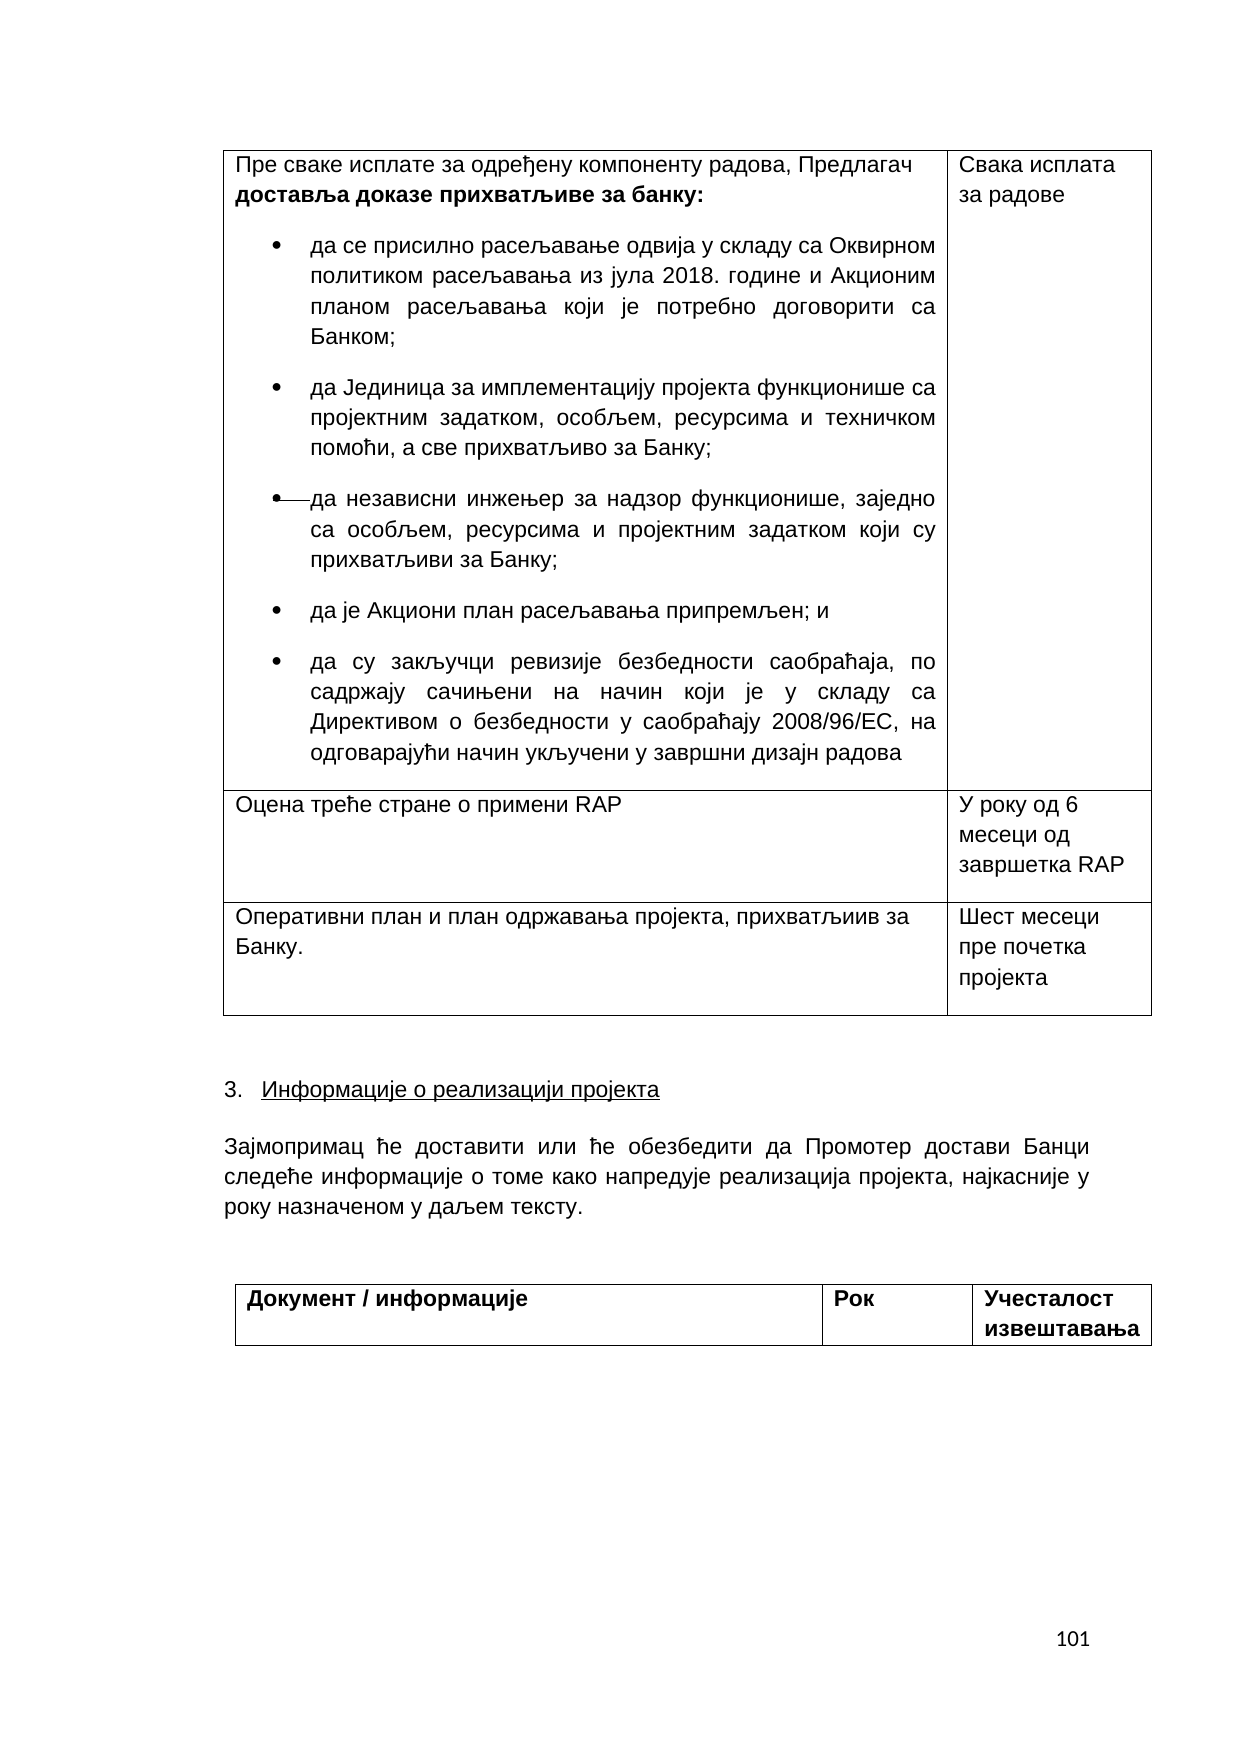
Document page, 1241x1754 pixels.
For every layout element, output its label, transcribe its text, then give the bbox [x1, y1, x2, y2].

table_cell Оперативни план и план одржавања пројекта, прихватљиив за Банку. [224, 903, 947, 1014]
table_cell Оцена треће стране о примени RAP [224, 791, 947, 902]
table_cell Пре сваке исплате за одређену компоненту радова, Предлагач доставља доказе прихватљиве за банку: да се присилно расељавање одвија у складу са Оквирном политиком расељавања из јула 2018. године и Акционим планом расељавања који је потребно договорити са Банком; да Јединица за имплементацију пројекта функционише са пројектним задатком, особљем, ресурсима и техничком помоћи, а све прихватљиво за Банку; да независни инжењер за надзор функционише, заједно са особљем, ресурсима и пројектним задатком који су прихватљиви за Банку; да је Акциони план расељавања припремљен; и да су закључци ревизије безбедности саобраћаја, по садржају сачињени на начин који је у складу са Директивом о безбедности у саобраћају 2008/96/EC, на одговарајући начин укључени у завршни дизајн радова [224, 151, 947, 789]
list Информације о реализацији пројекта [224, 1076, 1090, 1102]
table_header Учесталост извештавања [973, 1285, 1151, 1345]
text Зајмопримац ће доставити или ће обезбедити да Промотер достави Банци следеће информације о томе како напредује реализација пројекта, најкасније у року назначеном у даљем тексту. [224, 1133, 1090, 1219]
table_cell Шест месеци пре почетка пројекта [948, 903, 1151, 1014]
table_cell Свака исплата за радове [948, 151, 1151, 789]
table_header Документ / информације [236, 1285, 822, 1345]
table_cell У року од 6 месеци од завршетка RAP [948, 791, 1151, 902]
table_header Рок [823, 1285, 972, 1345]
